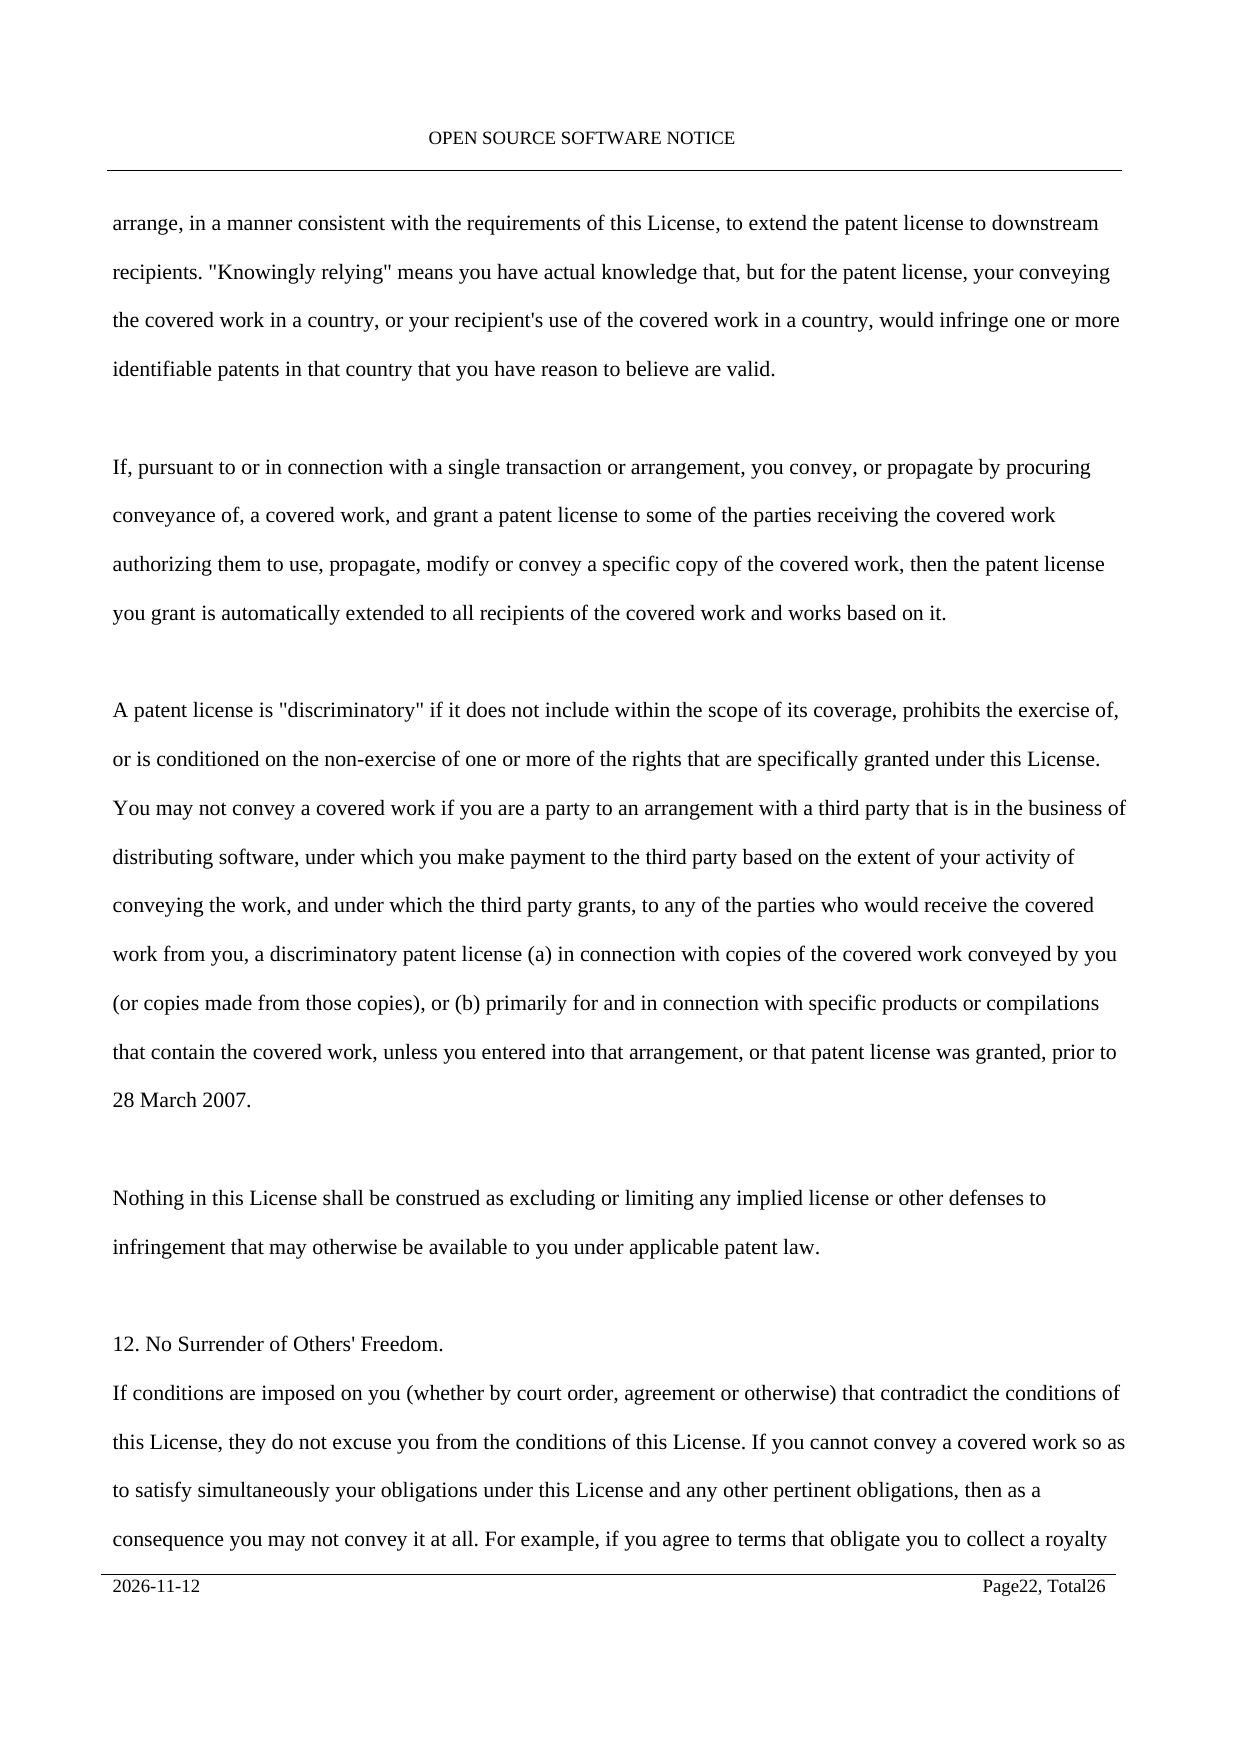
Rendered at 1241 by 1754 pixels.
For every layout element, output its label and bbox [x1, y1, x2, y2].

text [112, 206, 1128, 1555]
